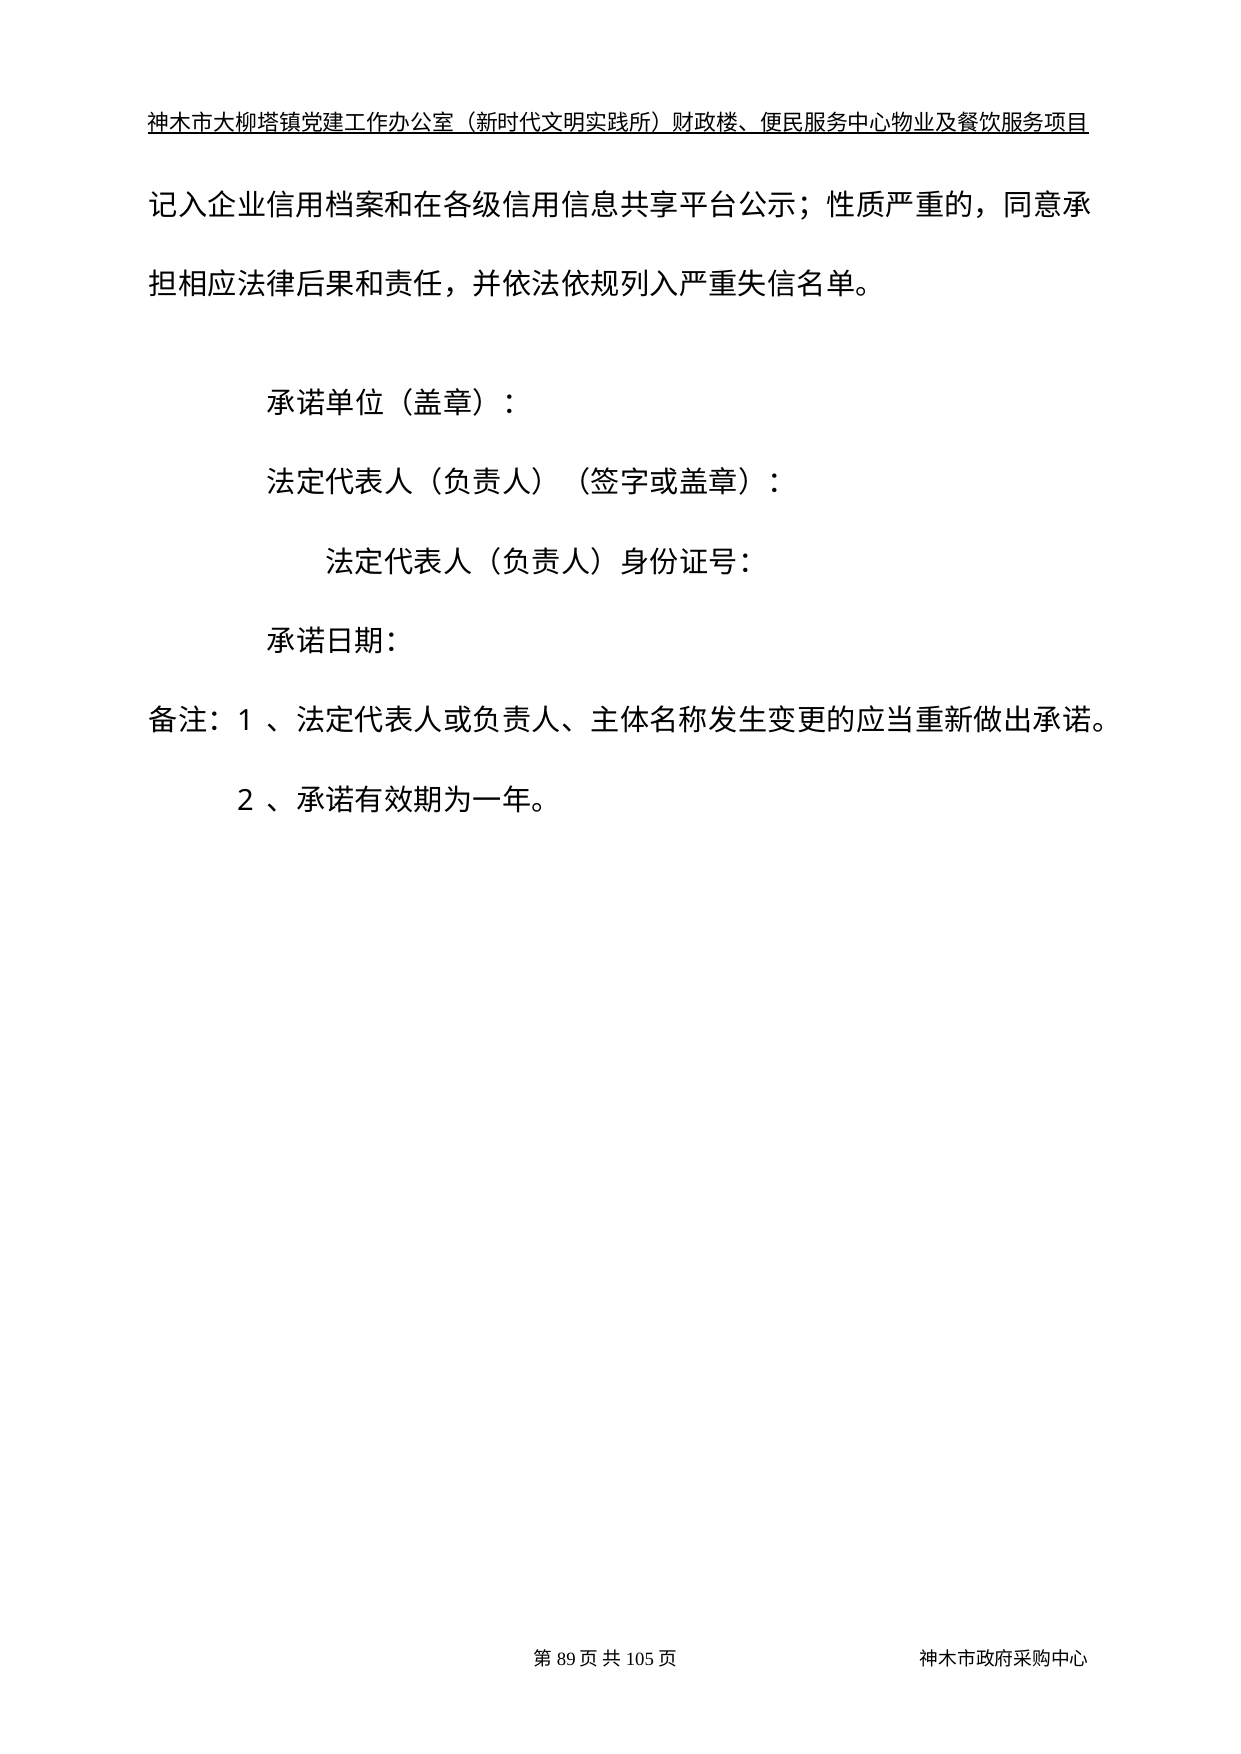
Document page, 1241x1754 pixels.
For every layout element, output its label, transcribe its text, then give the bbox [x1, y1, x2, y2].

text 法定代表人（负责人）（签字或盖章）： [148, 440, 1092, 520]
text 法定代表人（负责人）身份证号： [148, 520, 1092, 599]
text 承诺日期： [148, 599, 1092, 678]
text 承诺单位（盖章）： [148, 361, 1092, 440]
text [148, 163, 1092, 321]
text 备注：1、法定代表人或负责人、主体名称发生变更的应当重新做出承诺。 [148, 678, 1092, 758]
text 2、承诺有效期为一年。 [148, 758, 1092, 837]
